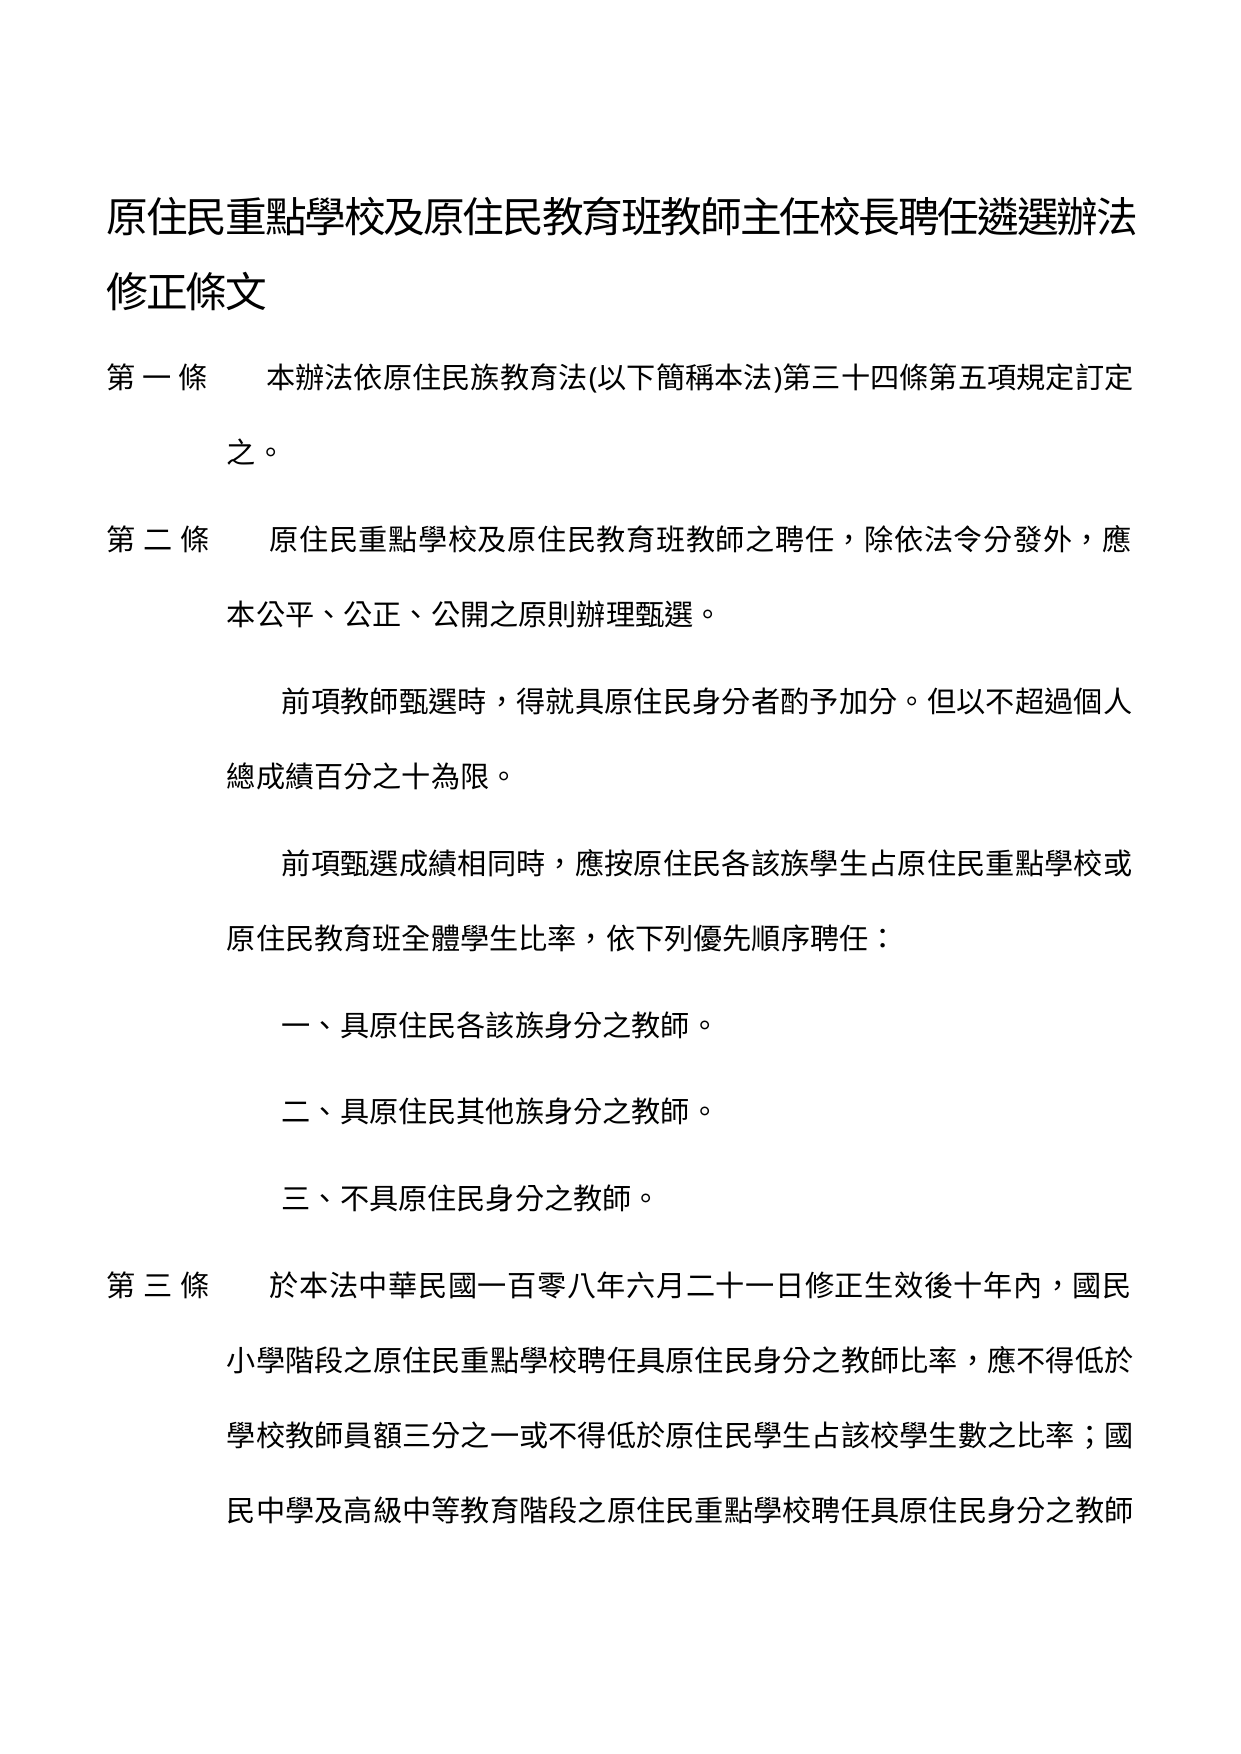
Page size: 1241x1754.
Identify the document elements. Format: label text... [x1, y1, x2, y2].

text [106, 1246, 1134, 1546]
text 第 二 條 原住民重點學校及原住民教育班教師之聘任，除依法令分發外，應本公平、公正、公開之原則辦理甄選。 [106, 500, 1134, 650]
text 第 一 條 本辦法依原住民族教育法(以下簡稱本法)第三十四條第五項規定訂定之。 [106, 338, 1134, 488]
text 三、不具原住民身分之教師。 [281, 1159, 1134, 1234]
text 前項教師甄選時，得就具原住民身分者酌予加分。但以不超過個人總成績百分之十為限。 [227, 662, 1134, 812]
text 前項甄選成績相同時，應按原住民各該族學生占原住民重點學校或原住民教育班全體學生比率，依下列優先順序聘任： [227, 824, 1134, 974]
text 二、具原住民其他族身分之教師。 [281, 1073, 1134, 1148]
text 一、具原住民各該族身分之教師。 [281, 986, 1134, 1061]
text 原住民重點學校及原住民教育班教師主任校長聘任遴選辦法修正條文 [106, 176, 1140, 326]
